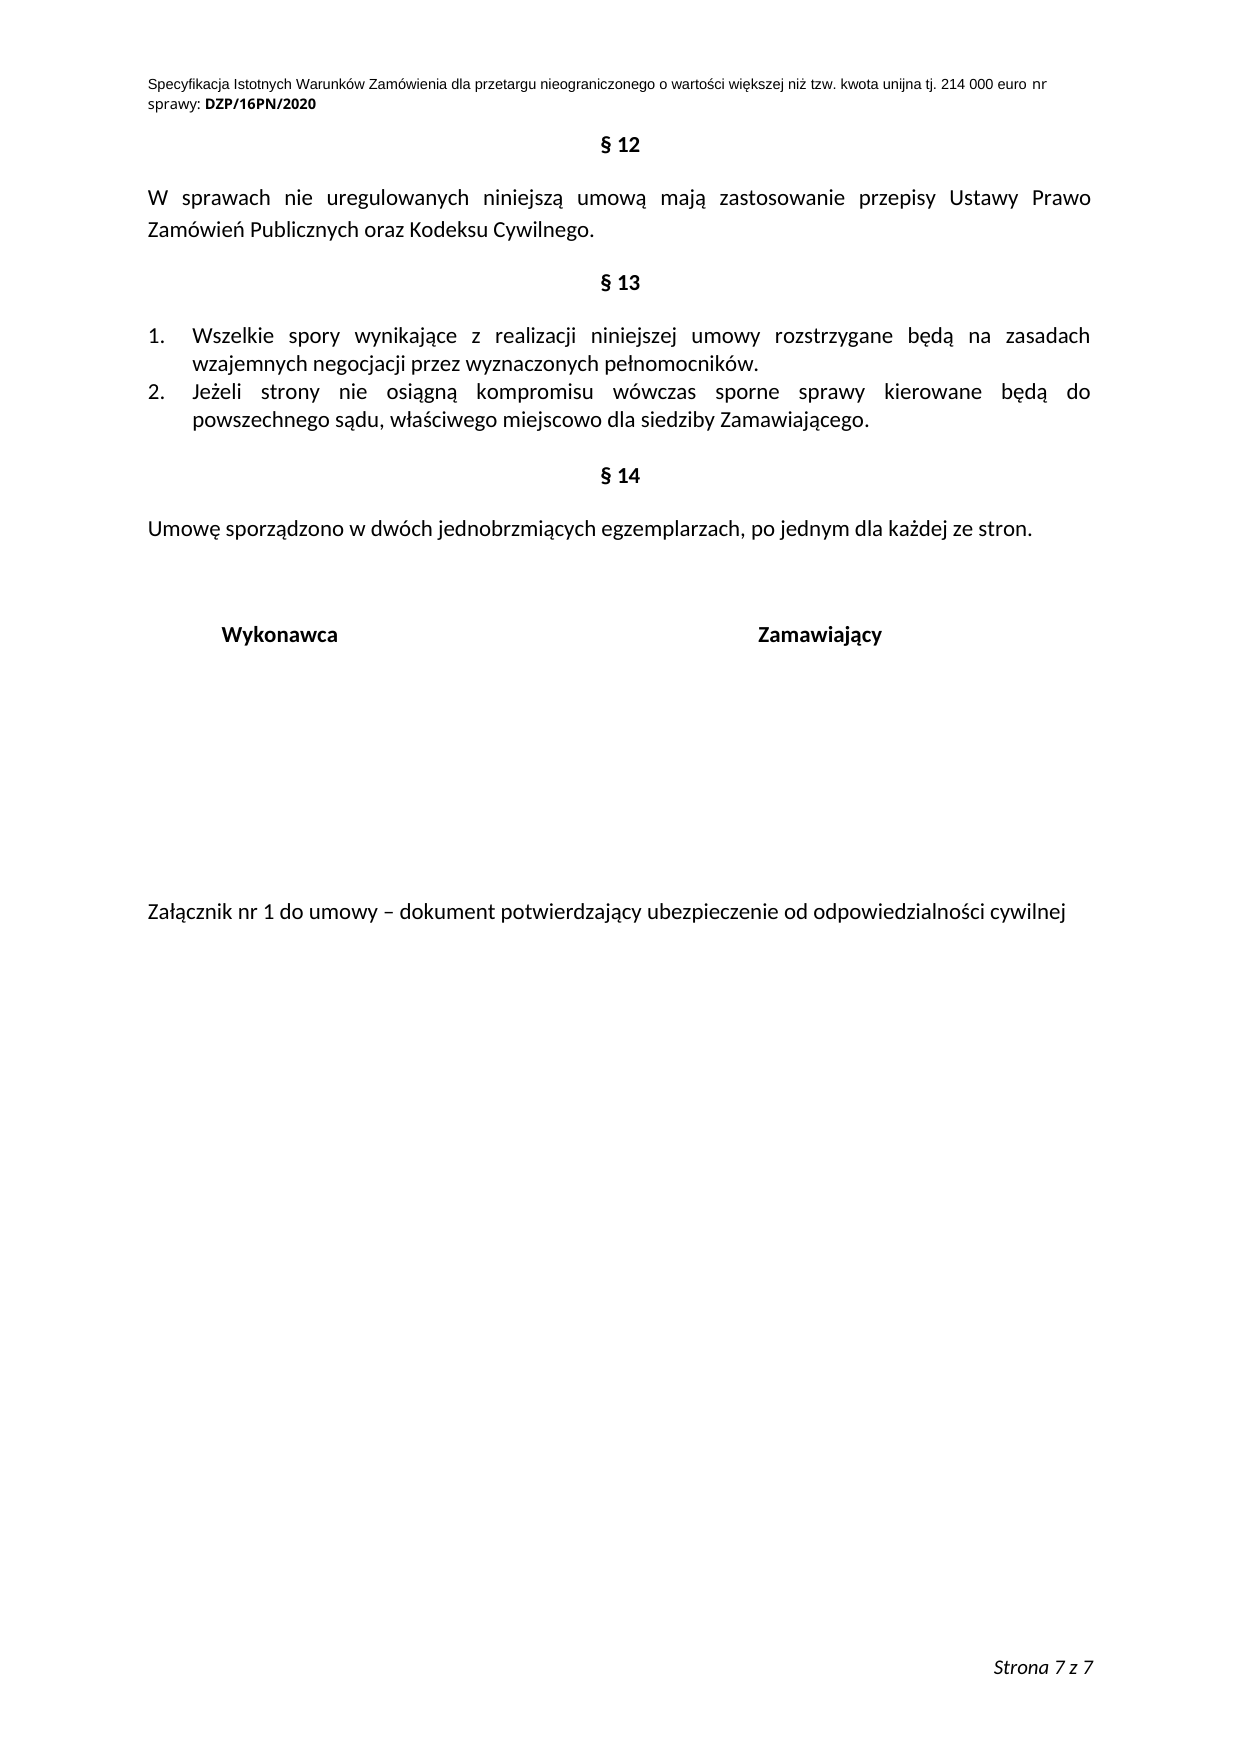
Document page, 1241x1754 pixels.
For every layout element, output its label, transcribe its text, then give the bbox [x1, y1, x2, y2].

text § 13 [148, 268, 1092, 296]
list Wszelkie spory wynikające z realizacji niniejszej umowy rozstrzygane będą na zasadach wzajemnych negocjacji przez wyznaczonych pełnomocników. [148, 321, 1092, 377]
text § 14 [148, 461, 1092, 489]
text § 12 [148, 130, 1092, 158]
text Załącznik nr 1 do umowy – dokument potwierdzający ubezpieczenie od odpowiedzialności cywilnej [148, 897, 1092, 926]
list Jeżeli strony nie osiągną kompromisu wówczas sporne sprawy kierowane będą do powszechnego sądu, właściwego miejscowo dla siedziby Zamawiającego. [148, 377, 1092, 433]
text Wykonawca Zamawiający [148, 620, 1092, 648]
text W sprawach nie uregulowanych niniejszą umową mają zastosowanie przepisy Ustawy Prawo Zamówień Publicznych oraz Kodeksu Cywilnego. [148, 183, 1092, 243]
text Umowę sporządzono w dwóch jednobrzmiących egzemplarzach, po jednym dla każdej ze stron. [148, 514, 1092, 542]
